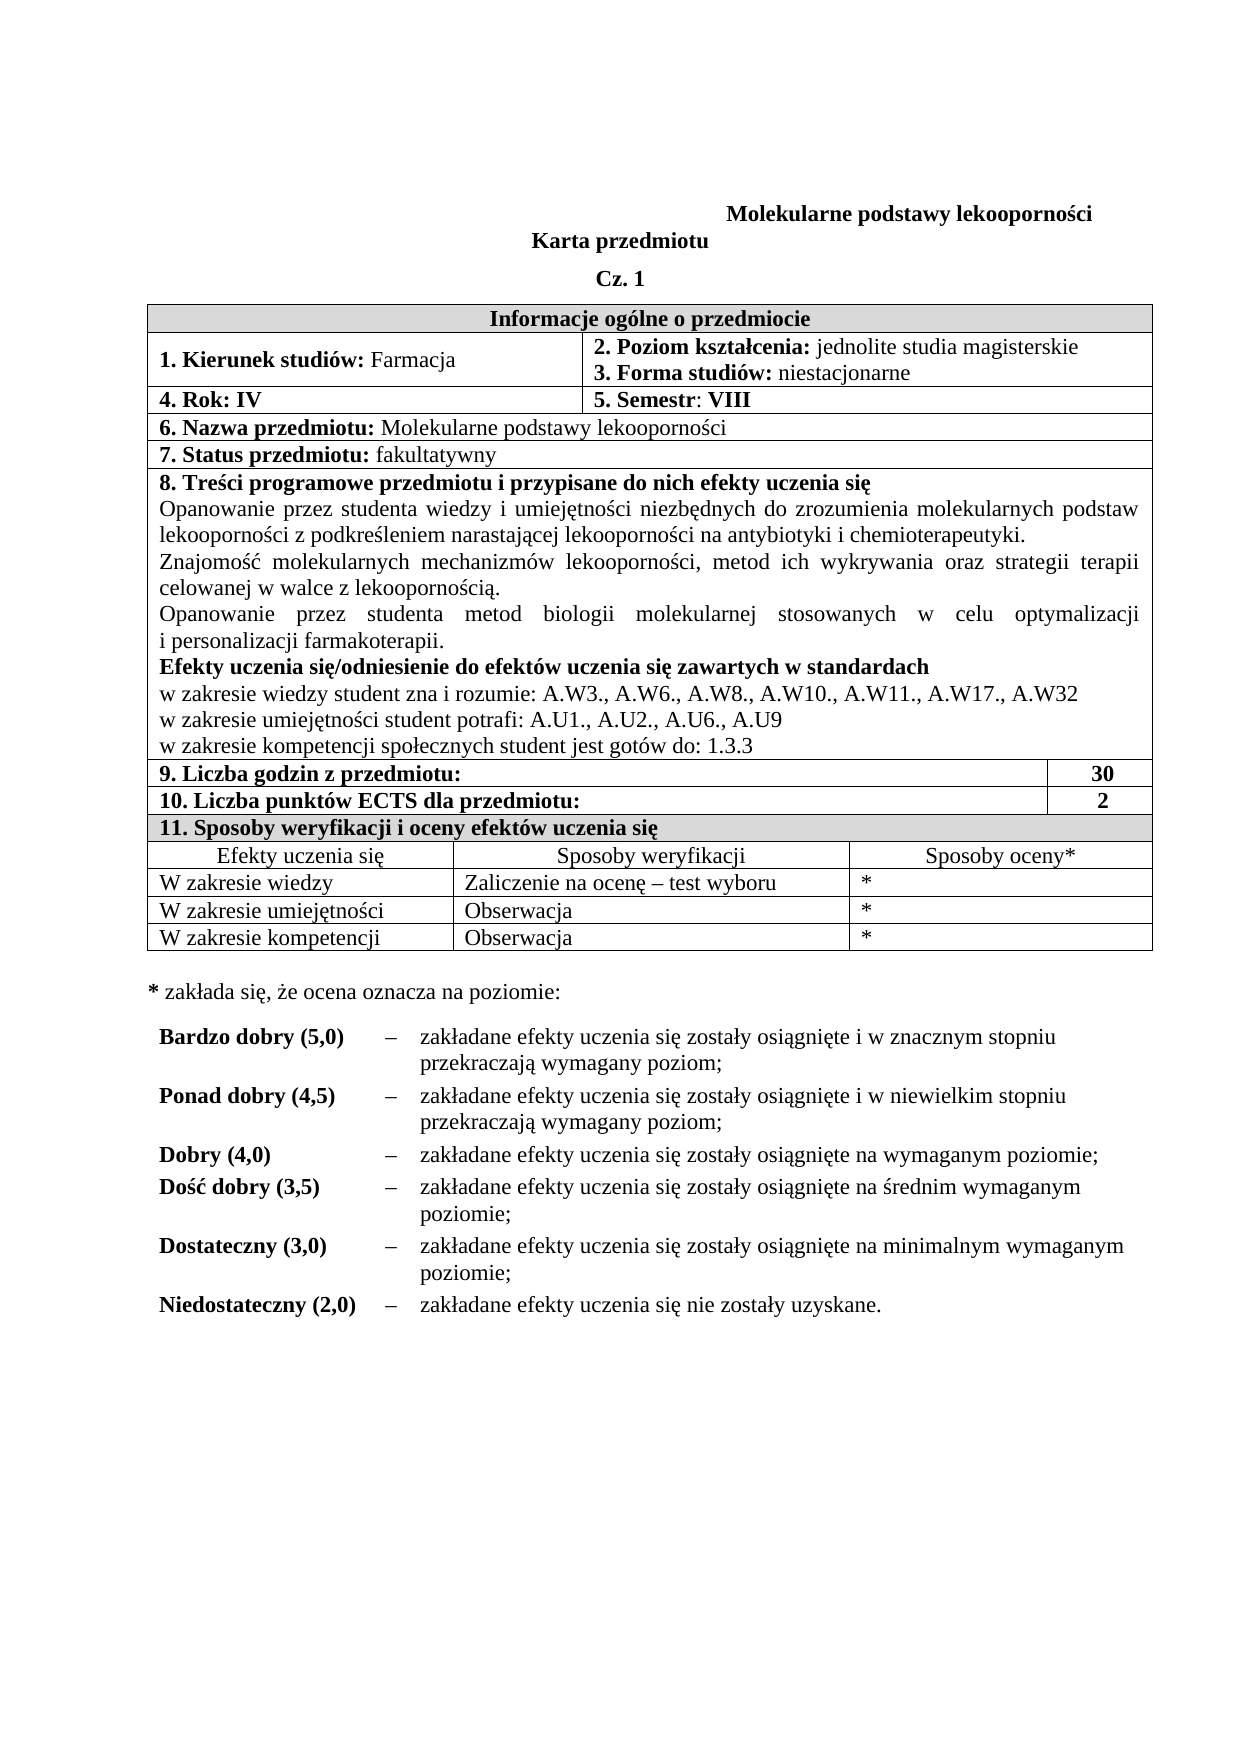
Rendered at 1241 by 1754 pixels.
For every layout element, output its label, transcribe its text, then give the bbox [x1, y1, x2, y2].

table_header zakładane efekty uczenia się zostały osiągnięte i w znacznym stopniu przekraczają wymagany poziom; [409, 1017, 1152, 1076]
table_cell Obserwacja [454, 924, 849, 950]
table_cell 1. Kierunek studiów: Farmacja [148, 333, 582, 386]
text Cz. 1 [148, 266, 1093, 292]
table_cell Efekty uczenia się/odniesienie do efektów uczenia się zawartych w standardach w zakresie wiedzy student zna i rozumie: A.W3., A.W6., A.W8., A.W10., A.W11., A.W17., A.W32 w zakresie umiejętności student potrafi: A.U1., A.U2., A.U6., A.U9 w zakresie kompetencji społecznych student jest gotów do: 1.3.3 [148, 653, 1152, 759]
table_cell zakładane efekty uczenia się zostały osiągnięte na minimalnym wymaganym poziomie; [409, 1226, 1152, 1285]
table_cell 7. Status przedmiotu: fakultatywny [148, 441, 1152, 468]
table_header Informacje ogólne o przedmiocie [148, 305, 1152, 332]
table_cell 8. Treści programowe przedmiotu i przypisane do nich efekty uczenia się Opanowanie przez studenta wiedzy i umiejętności niezbędnych do zrozumienia molekularnych podstaw lekooporności z podkreśleniem narastającej lekooporności na antybiotyki i chemioterapeutyki. Znajomość molekularnych mechanizmów lekooporności, metod ich wykrywania oraz strategii terapii celowanej w walce z lekoopornością. Opanowanie przez studenta metod biologii molekularnej stosowanych w celu optymalizacji i personalizacji farmakoterapii. [148, 469, 1152, 653]
table_cell zakładane efekty uczenia się zostały osiągnięte na średnim wymaganym poziomie; [409, 1167, 1152, 1226]
table_cell W zakresie wiedzy [148, 869, 453, 896]
table_cell 30 [1048, 760, 1152, 786]
table_cell zakładane efekty uczenia się zostały osiągnięte i w niewielkim stopniu przekraczają wymagany poziom; [409, 1076, 1152, 1134]
table_header – [374, 1017, 408, 1076]
table_cell – [374, 1076, 408, 1134]
table_cell zakładane efekty uczenia się zostały osiągnięte na wymaganym poziomie; [409, 1135, 1152, 1167]
table_cell – [374, 1285, 408, 1318]
table_cell – [374, 1167, 408, 1226]
text * zakłada się, że ocena oznacza na poziomie: [148, 978, 1093, 1004]
table_cell 4. Rok: IV [148, 387, 582, 413]
table_cell W zakresie kompetencji [148, 924, 453, 950]
table_cell Dostateczny (3,0) [148, 1226, 374, 1285]
table_cell 2. Poziom kształcenia: jednolite studia magisterskie 3. Forma studiów: niestacjonarne [583, 333, 1152, 386]
table_cell Ponad dobry (4,5) [148, 1076, 374, 1134]
table_cell 9. Liczba godzin z przedmiotu: [148, 760, 1047, 786]
text Karta przedmiotu [148, 227, 1093, 253]
table_cell zakładane efekty uczenia się nie zostały uzyskane. [409, 1285, 1152, 1318]
table_cell Obserwacja [454, 897, 849, 923]
table_cell Zaliczenie na ocenę – test wyboru [454, 869, 849, 896]
table_cell Sposoby weryfikacji [454, 842, 849, 868]
table_cell 2 [1048, 787, 1152, 813]
table_header Bardzo dobry (5,0) [148, 1017, 374, 1076]
table_cell * [850, 897, 1152, 923]
table_cell Dość dobry (3,5) [148, 1167, 374, 1226]
table_cell Dobry (4,0) [148, 1135, 374, 1167]
table_cell Niedostateczny (2,0) [148, 1285, 374, 1318]
table_cell W zakresie umiejętności [148, 897, 453, 923]
text Molekularne podstawy lekooporności [148, 200, 1093, 227]
table_cell 5. Semestr: VIII [583, 387, 1152, 413]
table_cell * [850, 924, 1152, 950]
table_cell Efekty uczenia się [148, 842, 453, 868]
table_cell Sposoby oceny* [850, 842, 1152, 868]
table_cell – [374, 1135, 408, 1167]
table_cell 11. Sposoby weryfikacji i oceny efektów uczenia się [148, 815, 1152, 841]
table_cell * [850, 869, 1152, 896]
table_cell – [374, 1226, 408, 1285]
table_cell 6. Nazwa przedmiotu: Molekularne podstawy lekooporności [148, 414, 1152, 440]
table_cell 10. Liczba punktów ECTS dla przedmiotu: [148, 787, 1047, 813]
